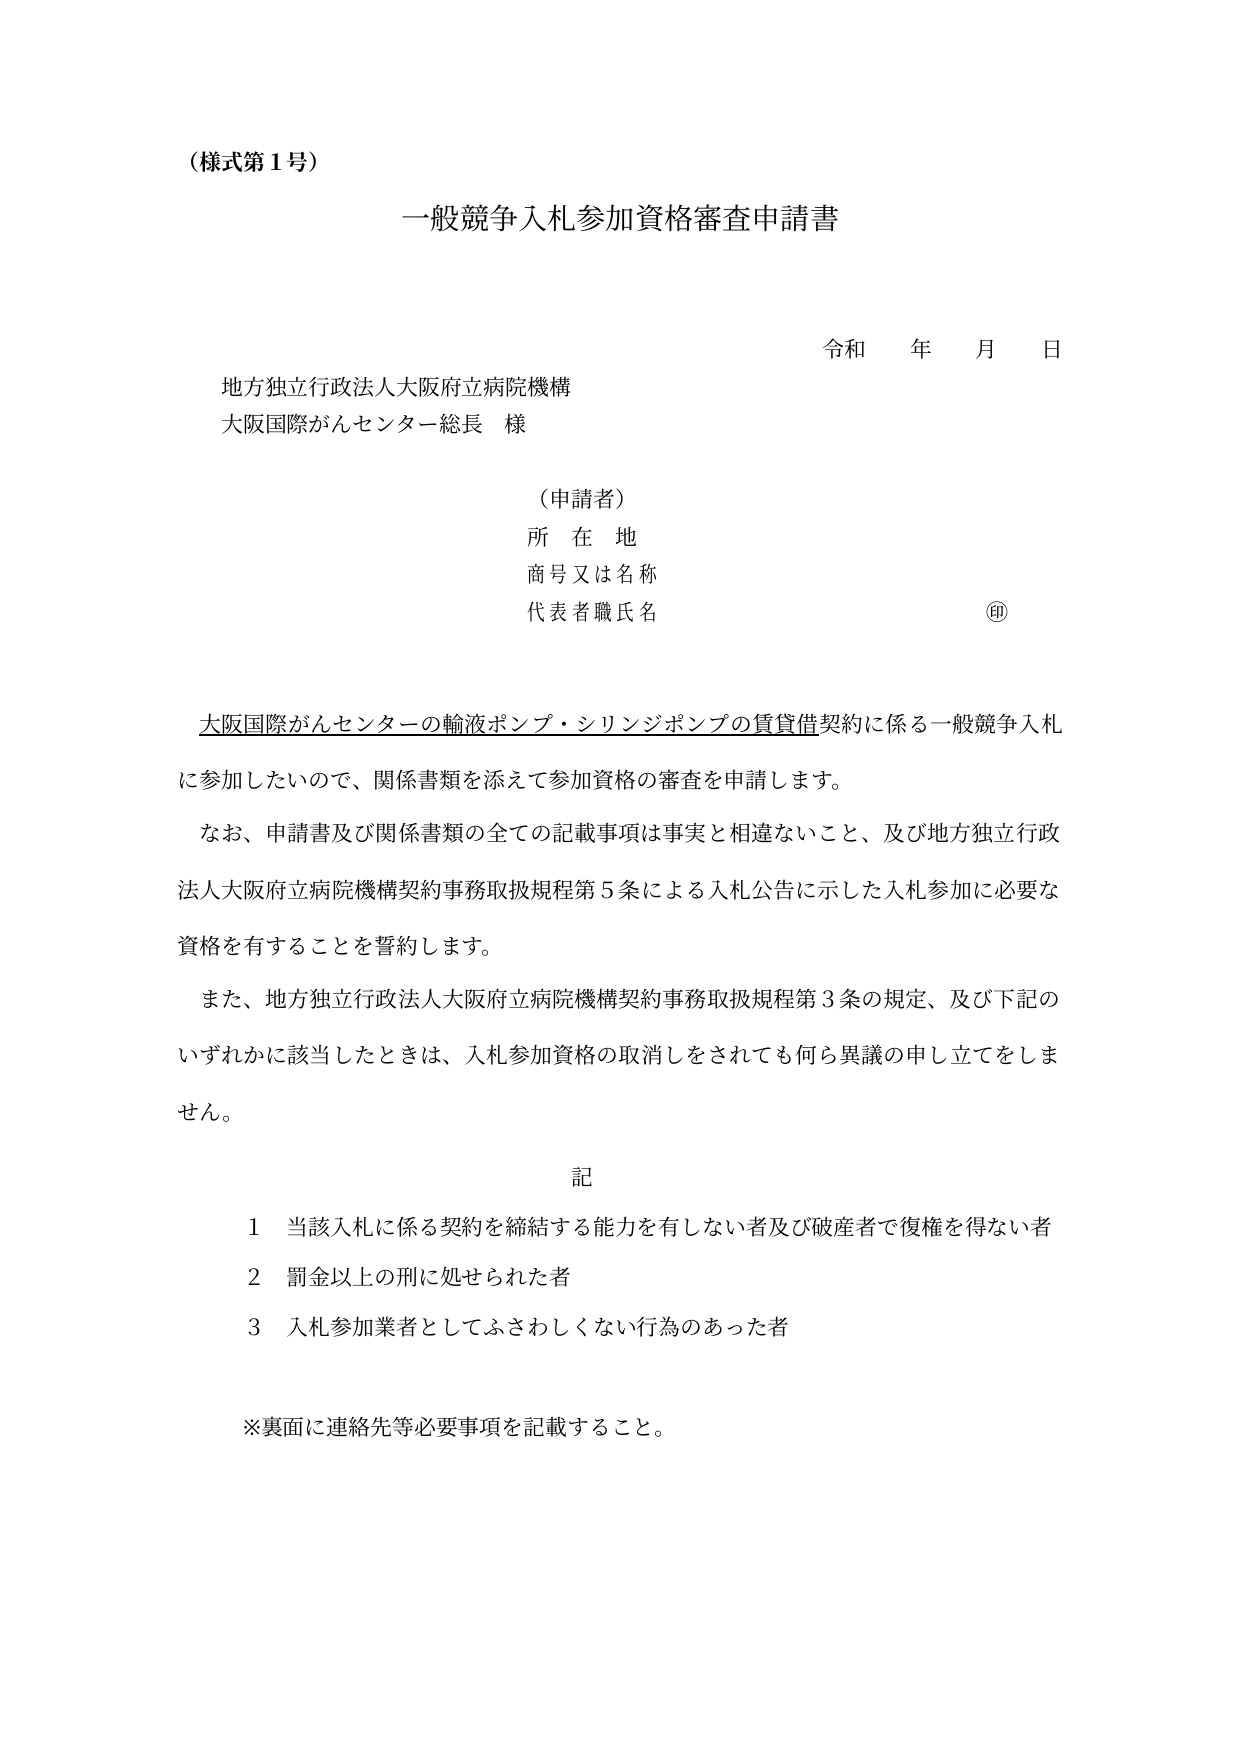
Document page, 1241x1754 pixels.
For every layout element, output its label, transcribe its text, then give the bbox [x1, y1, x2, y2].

text ※裏面に連絡先等必要事項を記載すること。 [243, 1408, 1063, 1445]
text 所在地 [177, 517, 1063, 554]
text なお、申請書及び関係書類の全ての記載事項は事実と相違ないこと、及び地方独立行政法人大阪府立病院機構契約事務取扱規程第５条による入札公告に示した入札参加に必要な資格を有することを誓約します。 [177, 814, 1063, 964]
text 令和 年 月 日 [177, 329, 1063, 367]
text 商号又は名称 [177, 554, 1063, 592]
text １ 当該入札に係る契約を締結する能力を有しない者及び破産者で復権を得ない者 [177, 1208, 1063, 1245]
text 大阪国際がんセンター総長 様 [177, 404, 1063, 442]
text また、地方独立行政法人大阪府立病院機構契約事務取扱規程第３条の規定、及び下記のいずれかに該当したときは、入札参加資格の取消しをされても何ら異議の申し立てをしません。 [177, 979, 1063, 1129]
text ２ 罰金以上の刑に処せられた者 [243, 1258, 1063, 1295]
subtitle 記 [177, 1158, 1063, 1195]
text （様式第１号） [177, 142, 1063, 179]
text 一般競争入札参加資格審査申請書 [177, 179, 1063, 254]
text 大阪国際がんセンターの輸液ポンプ・シリンジポンプの賃貸借契約に係る一般競争入札に参加したいので、関係書類を添えて参加資格の審査を申請します。 [177, 704, 1063, 798]
text 代表者職氏名 ㊞ [177, 592, 1063, 629]
text （申請者） [177, 479, 1063, 517]
text 地方独立行政法人大阪府立病院機構 [177, 367, 1063, 404]
text ３ 入札参加業者としてふさわしくない行為のあった者 [243, 1308, 1063, 1345]
